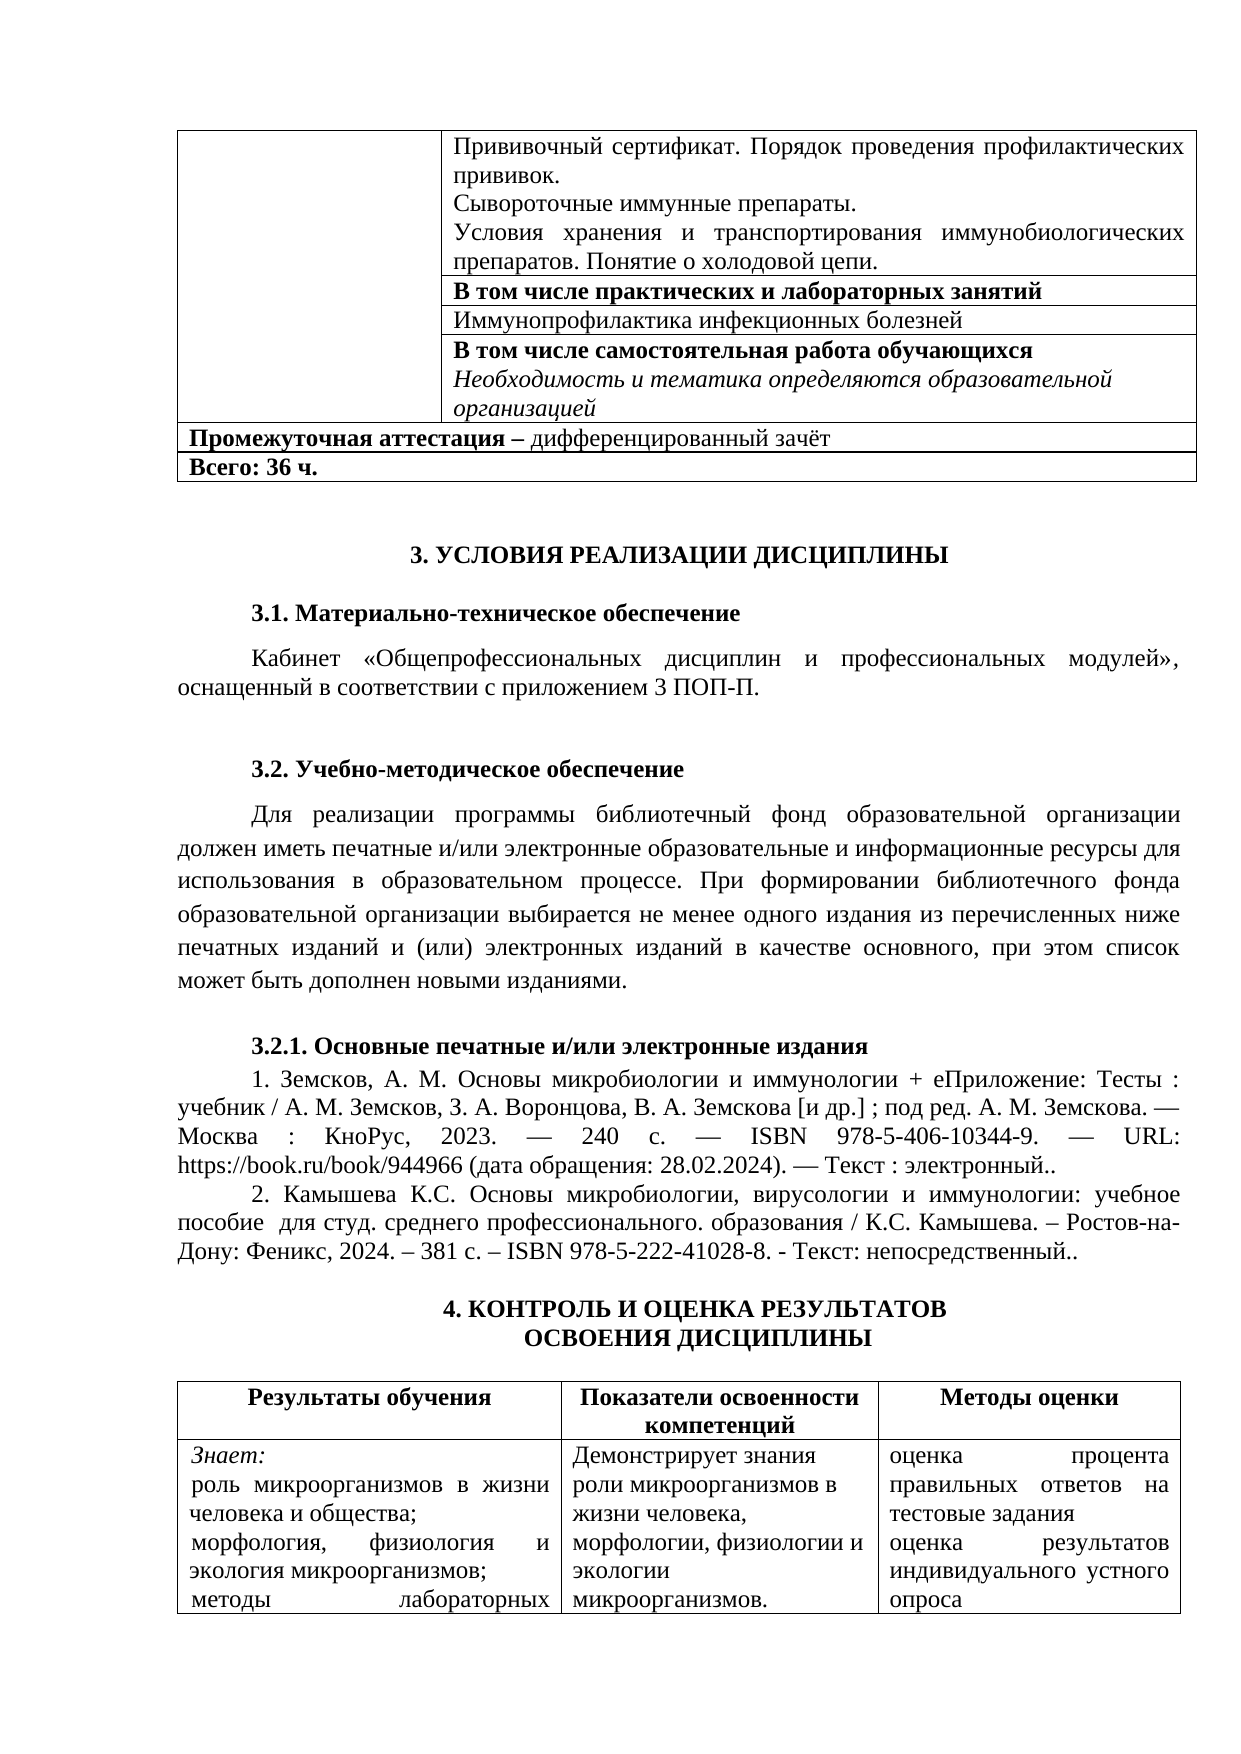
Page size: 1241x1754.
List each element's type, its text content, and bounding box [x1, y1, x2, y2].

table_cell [879, 1440, 1180, 1613]
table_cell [442, 131, 1196, 275]
text 1. Земсков, А. М. Основы микробиологии и иммунологии + еПриложение: Тесты : учебник / А. М. Земсков, З. А. Воронцова, В. А. Земскова [и др.] ; под ред. А. М. Земскова. — Москва : КноРус, 2023. — 240 с. — ISBN 978-5-406-10344-9. — URL: https://book.ru/book/944966 (дата обращения: 28.02.2024). — Текст : электронный.. [177, 1064, 1181, 1179]
text 2. Камышева К.С. Основы микробиологии, вирусологии и иммунологии: учебное пособие для студ. среднего профессионального. образования / К.С. Камышева. – Ростов-на-Дону: Феникс, 2024. – 381 с. – ISBN 978-5-222-41028-8. - Текст: непосредственный.. [177, 1179, 1181, 1265]
text 4. Контроль и оценка результатов освоения ДИСЦИПЛИНЫ [215, 1294, 1181, 1352]
table_header Результаты обучения [178, 1382, 561, 1439]
text 3.2. Учебно-методическое обеспечение [177, 754, 1181, 783]
text 3.1. Материально-техническое обеспечение [177, 598, 1181, 627]
text 3. Условия реализации ДИСЦИПЛИНЫ [177, 540, 1181, 569]
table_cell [562, 1440, 878, 1613]
text Кабинет «Общепрофессиональных дисциплин и профессиональных модулей», оснащенный в соответствии с приложением 3 ПОП-П. [177, 643, 1181, 701]
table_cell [178, 1440, 561, 1613]
table_cell Иммунопрофилактика инфекционных болезней [442, 306, 1196, 334]
table_header Методы оценки [879, 1382, 1180, 1439]
list Для реализации программы библиотечный фонд образовательной организации должен иметь печатные и/или электронные образовательные и информационные ресурсы для использования в образовательном процессе. При формировании библиотечного фонда образовательной организации выбирается не менее одного издания из перечисленных ниже печатных изданий и (или) электронных изданий в качестве основного, при этом список может быть дополнен новыми изданиями. [177, 799, 1181, 993]
table_header Показатели освоенности компетенций [562, 1382, 878, 1439]
table_cell Промежуточная аттестация – дифференцированный зачёт [178, 423, 1196, 451]
table_cell В том числе самостоятельная работа обучающихся Необходимость и тематика определяются образовательной организацией [442, 335, 1196, 422]
table_cell В том числе практических и лабораторных занятий [442, 276, 1196, 304]
table_cell Всего: 36 ч. [178, 453, 1196, 481]
list 3.2.1. Основные печатные и/или электронные издания [177, 1031, 1181, 1059]
